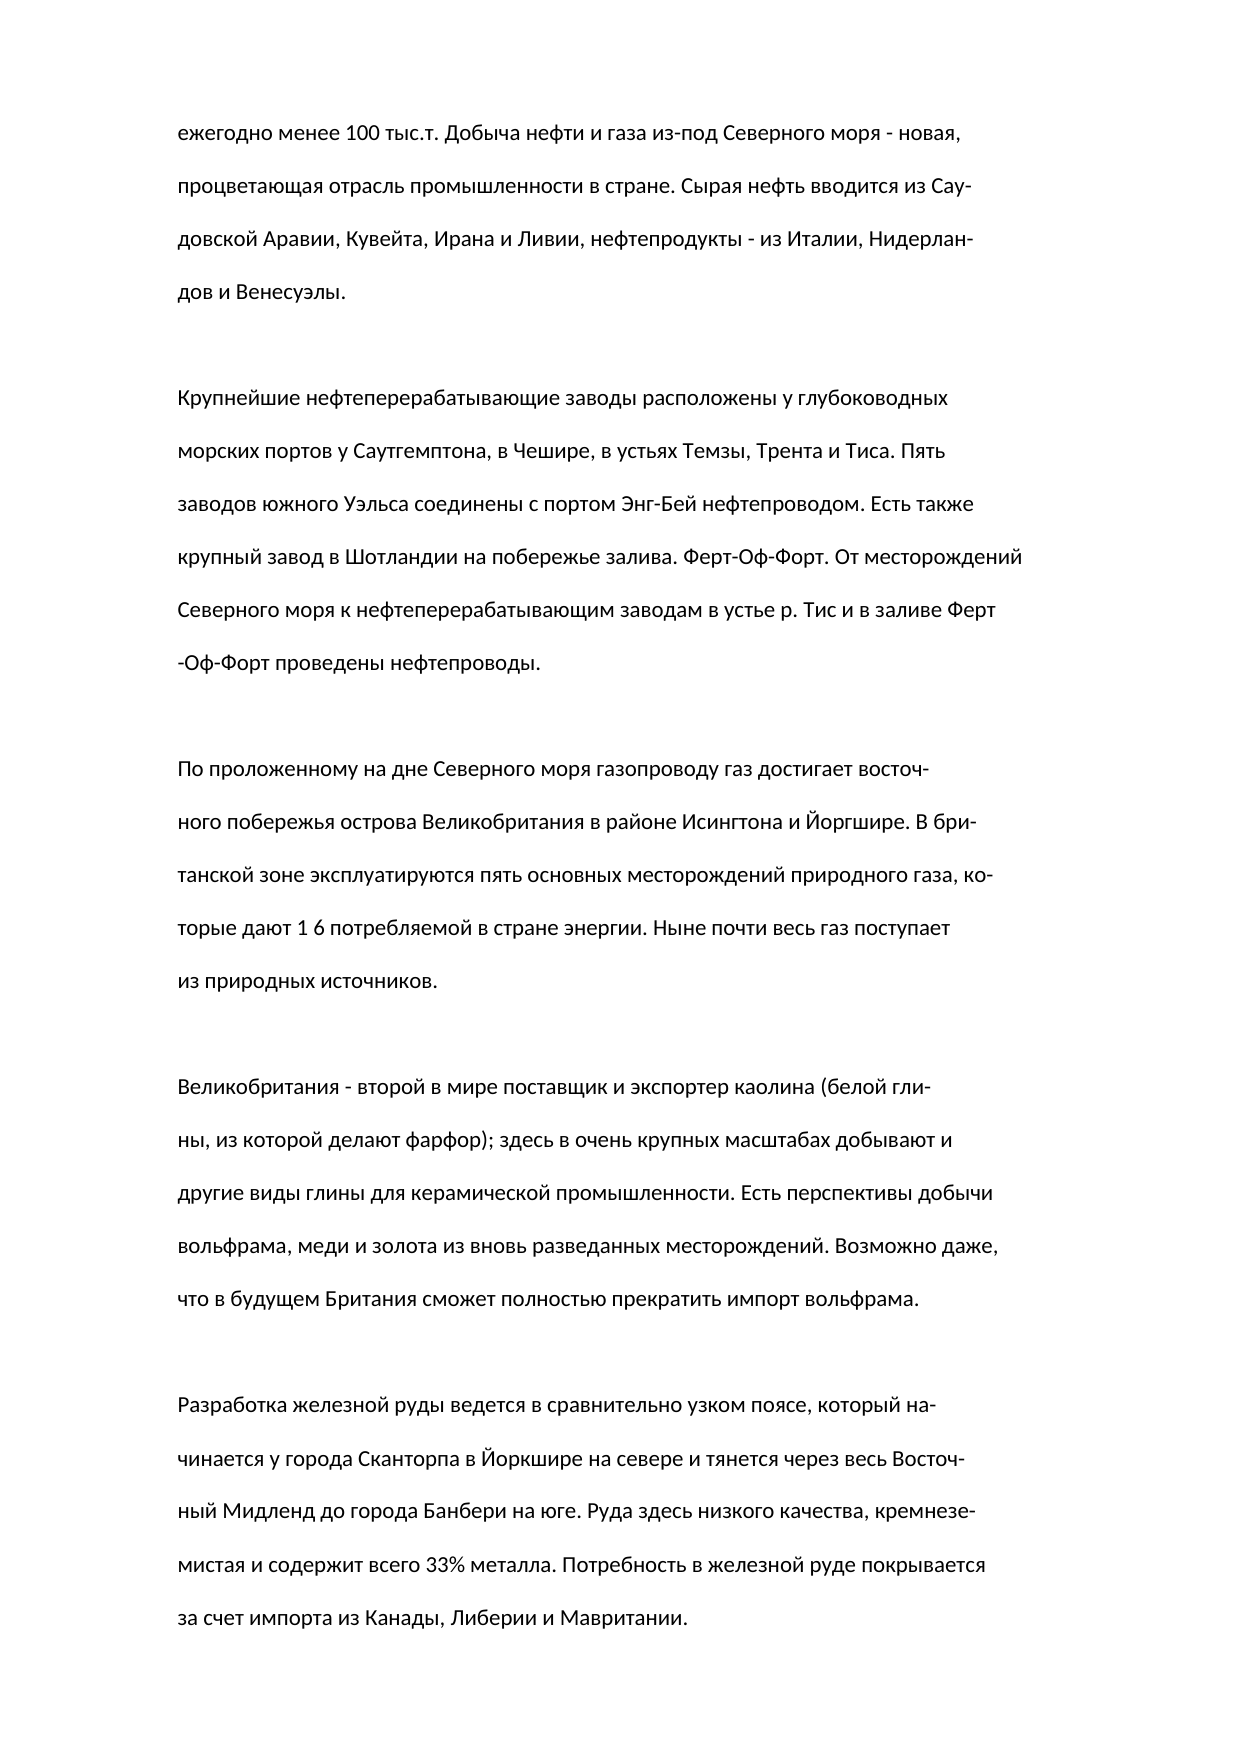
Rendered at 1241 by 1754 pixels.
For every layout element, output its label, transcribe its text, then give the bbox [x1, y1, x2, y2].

text Крупнейшие нефтеперерабатывающие заводы расположены у глубоководных [177, 383, 1152, 411]
text за счет импорта из Канады, Либерии и Мавритании. [177, 1603, 1152, 1631]
text довской Аравии, Кувейта, Ирана и Ливии, нефтепродукты - из Италии, Нидерлан- [177, 224, 1152, 252]
text морских портов у Саутгемптона, в Чешире, в устьях Темзы, Трента и Тиса. Пять [177, 436, 1152, 464]
text другие виды глины для керамической промышленности. Есть перспективы добычи [177, 1178, 1152, 1207]
text Северного моря к нефтеперерабатывающим заводам в устье р. Тис и в заливе Ферт [177, 595, 1152, 623]
text что в будущем Британия сможет полностью прекратить импорт вольфрама. [177, 1284, 1152, 1313]
text из природных источников. [177, 966, 1152, 994]
text Великобритания - второй в мире поставщик и экспортер каолина (белой гли- [177, 1072, 1152, 1101]
text крупный завод в Шотландии на побережье залива. Ферт-Оф-Форт. От месторождений [177, 542, 1152, 570]
text Разработка железной руды ведется в сравнительно узком поясе, который на- [177, 1391, 1152, 1419]
text ный Мидленд до города Банбери на юге. Руда здесь низкого качества, кремнезе- [177, 1497, 1152, 1525]
text вольфрама, меди и золота из вновь разведанных месторождений. Возможно даже, [177, 1232, 1152, 1259]
text процветающая отрасль промышленности в стране. Сырая нефть вводится из Сау- [177, 171, 1152, 199]
text -Оф-Форт проведены нефтепроводы. [177, 648, 1152, 676]
text ного побережья острова Великобритания в районе Исингтона и Йоргшире. В бри- [177, 807, 1152, 835]
text ежегодно менее 100 тыс.т. Добыча нефти и газа из-под Северного моря - новая, [177, 118, 1152, 146]
text танской зоне эксплуатируются пять основных месторождений природного газа, ко- [177, 860, 1152, 888]
text чинается у города Сканторпа в Йоркшире на севере и тянется через весь Восточ- [177, 1444, 1152, 1472]
text По проложенному на дне Северного моря газопроводу газ достигает восточ- [177, 754, 1152, 782]
text заводов южного Уэльса соединены с портом Энг-Бей нефтепроводом. Есть также [177, 489, 1152, 517]
text дов и Венесуэлы. [177, 277, 1152, 305]
text мистая и содержит всего 33% металла. Потребность в железной руде покрывается [177, 1550, 1152, 1578]
text ны, из которой делают фарфор); здесь в очень крупных масштабах добывают и [177, 1126, 1152, 1153]
text торые дают 1 6 потребляемой в стране энергии. Ныне почти весь газ поступает [177, 913, 1152, 941]
